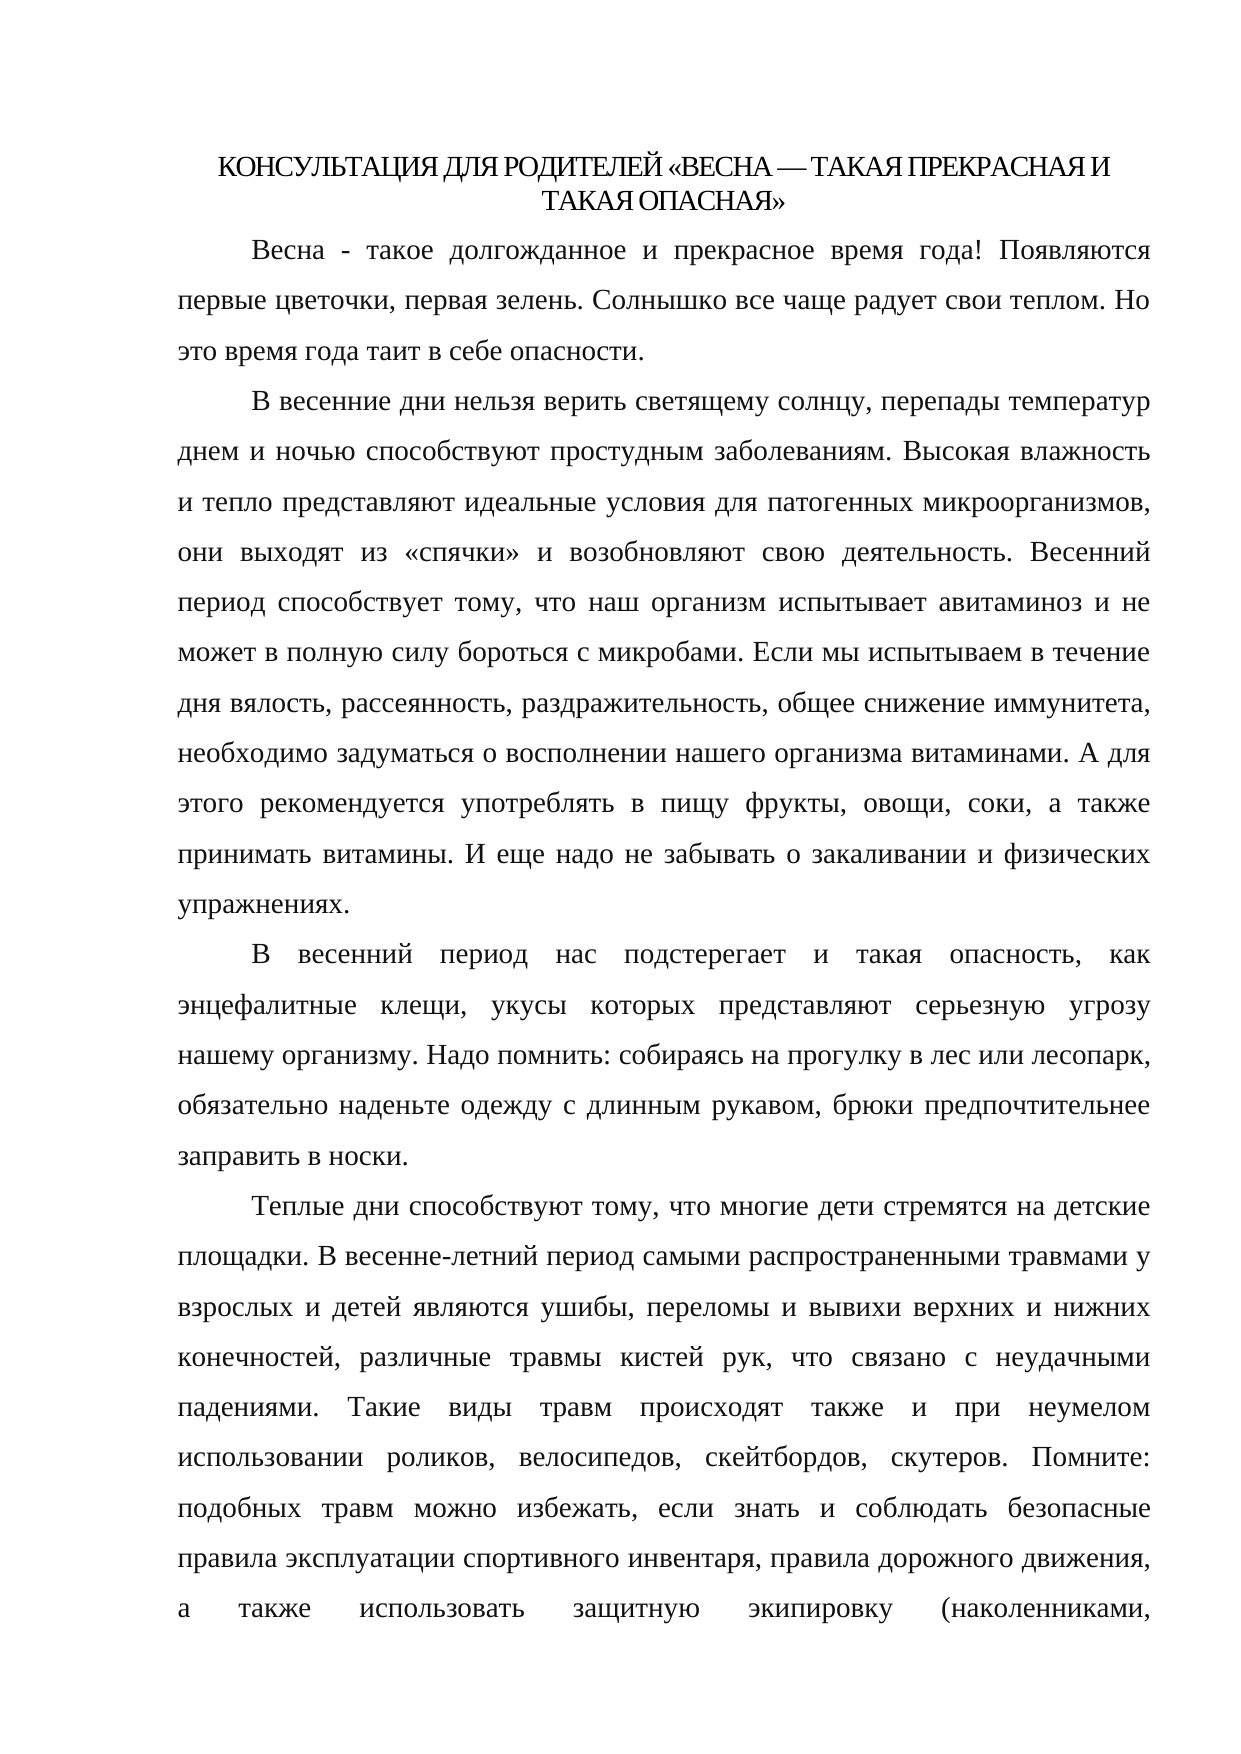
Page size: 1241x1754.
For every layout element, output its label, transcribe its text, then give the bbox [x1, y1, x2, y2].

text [177, 1188, 1152, 1624]
text В весенние дни нельзя верить светящему солнцу, перепады температур днем и ночью способствуют простудным заболеваниям. Высокая влажность и тепло представляют идеальные условия для патогенных микроорганизмов, они выходят из «спячки» и возобновляют свою деятельность. Весенний период способствует тому, что наш организм испытывает авитаминоз и не может в полную силу бороться с микробами. Если мы испытываем в течение дня вялость, рассеянность, раздражительность, общее снижение иммунитета, необходимо задуматься о восполнении нашего организма витаминами. А для этого рекомендуется употреблять в пищу фрукты, овощи, соки, а также принимать витамины. И еще надо не забывать о закаливании и физических упражнениях. [177, 383, 1152, 920]
text В весенний период нас подстерегает и такая опасность, как энцефалитные клещи, укусы которых представляют серьезную угрозу нашему организму. Надо помнить: собираясь на прогулку в лес или лесопарк, обязательно наденьте одежду с длинным рукавом, брюки предпочтительнее заправить в носки. [177, 936, 1152, 1171]
text КОНСУЛЬТАЦИЯ ДЛЯ РОДИТЕЛЕЙ «ВЕСНА — ТАКАЯ ПРЕКРАСНАЯ И ТАКАЯ ОПАСНАЯ» [177, 149, 1152, 216]
text Весна - такое долгожданное и прекрасное время года! Появляются первые цветочки, первая зелень. Солнышко все чаще радует свои теплом. Но это время года таит в себе опасности. [177, 232, 1152, 366]
